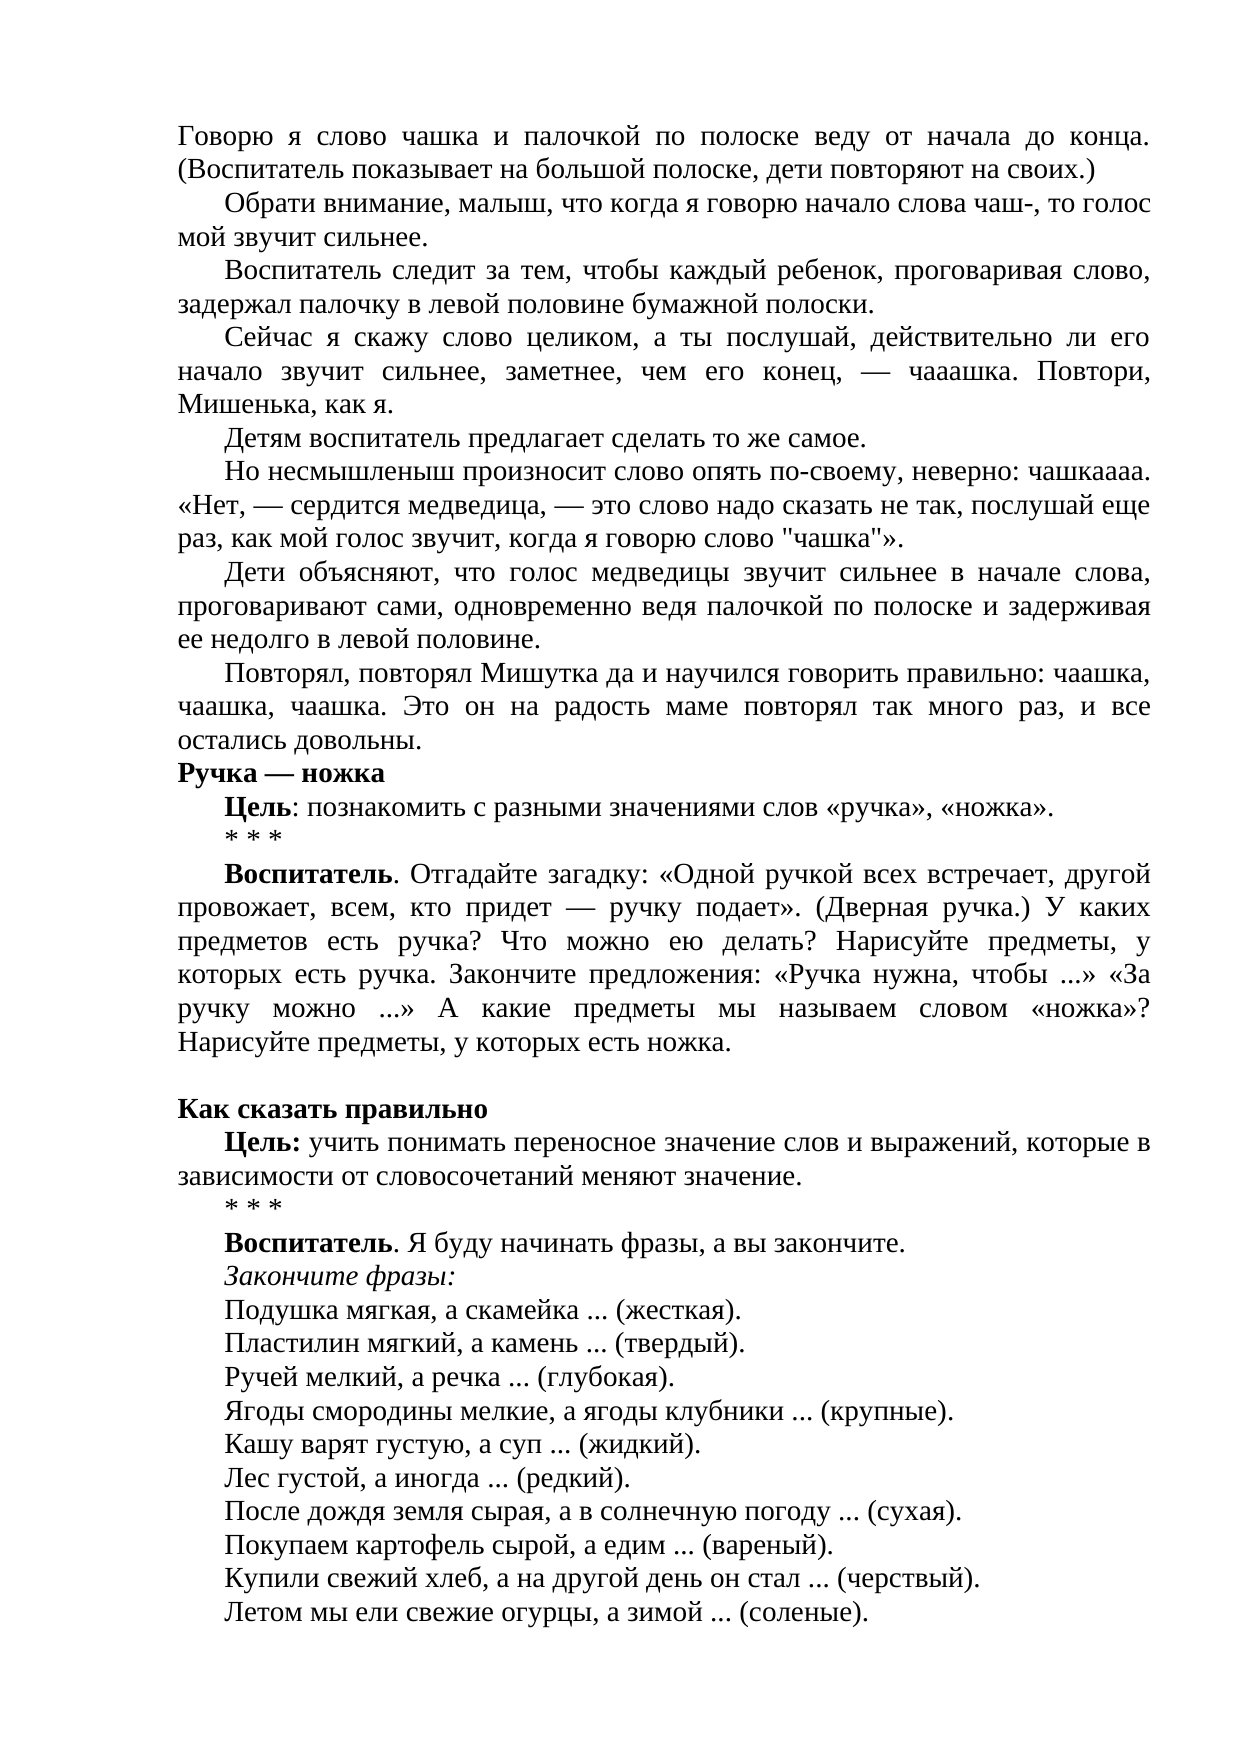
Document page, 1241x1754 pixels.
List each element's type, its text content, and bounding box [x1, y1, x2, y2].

text * * * [177, 822, 1152, 856]
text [177, 118, 1152, 185]
text Повторял, повторял Мишутка да и научился говорить правильно: чаашка, чаашка, чаашка. Это он на радость маме повторял так много раз, и все остались довольны. [177, 655, 1152, 755]
text Но несмышленыш произносит слово опять по-своему, неверно: чашкаааа. «Нет, — сердится медведица, — это слово надо сказать не так, послушай еще раз, как мой голос звучит, когда я говорю слово "чашка"». [177, 453, 1152, 554]
text Воспитатель. Я буду начинать фразы, а вы закончите. [177, 1225, 1152, 1258]
text Цель: познакомить с разными значениями слов «ручка», «ножка». [177, 789, 1152, 822]
text * * * [177, 1191, 1152, 1225]
text После дождя земля сырая, а в солнечную погоду ... (сухая). [177, 1493, 1152, 1527]
text Ручка — ножка [177, 755, 1152, 789]
text Дети объясняют, что голос медведицы звучит сильнее в начале слова, проговаривают сами, одновременно ведя палочкой по полоске и задерживая ее недолго в левой половине. [177, 554, 1152, 655]
text Пластилин мягкий, а камень ... (твердый). [177, 1326, 1152, 1359]
text Цель: учить понимать переносное значение слов и выражений, которые в зависимости от словосочетаний меняют значение. [177, 1124, 1152, 1191]
text Как сказать правильно [177, 1091, 1152, 1124]
text Купили свежий хлеб, а на другой день он стал ... (черствый). [177, 1560, 1152, 1594]
text Покупаем картофель сырой, а едим ... (вареный). [177, 1527, 1152, 1560]
text Лес густой, а иногда ... (редкий). [177, 1460, 1152, 1493]
text Обрати внимание, малыш, что когда я говорю начало слова чаш-, то голос мой звучит сильнее. [177, 185, 1152, 252]
text Сейчас я скажу слово целиком, а ты послушай, действительно ли его начало звучит сильнее, заметнее, чем его конец, — чааашка. Повтори, Мишенька, как я. [177, 319, 1152, 420]
text Подушка мягкая, а скамейка ... (жесткая). [177, 1292, 1152, 1326]
text Закончите фразы: [177, 1258, 1152, 1292]
text Ручей мелкий, а речка ... (глубокая). [177, 1359, 1152, 1393]
text Летом мы ели свежие огурцы, а зимой ... (соленые). [177, 1594, 1152, 1627]
text Ягоды смородины мелкие, а ягоды клубники ... (крупные). [177, 1393, 1152, 1426]
text Кашу варят густую, а суп ... (жидкий). [177, 1426, 1152, 1460]
text Воспитатель следит за тем, чтобы каждый ребенок, проговаривая слово, задержал палочку в левой половине бумажной полоски. [177, 252, 1152, 319]
text Детям воспитатель предлагает сделать то же самое. [177, 420, 1152, 453]
text Воспитатель. Отгадайте загадку: «Одной ручкой всех встречает, другой провожает, всем, кто придет — ручку подает». (Дверная ручка.) У каких предметов есть ручка? Что можно ею делать? Нарисуйте предметы, у которых есть ручка. Закончите предложения: «Ручка нужна, чтобы ...» «За ручку можно ...» А какие предметы мы называем словом «ножка»? Нарисуйте предметы, у которых есть ножка. [177, 856, 1152, 1057]
